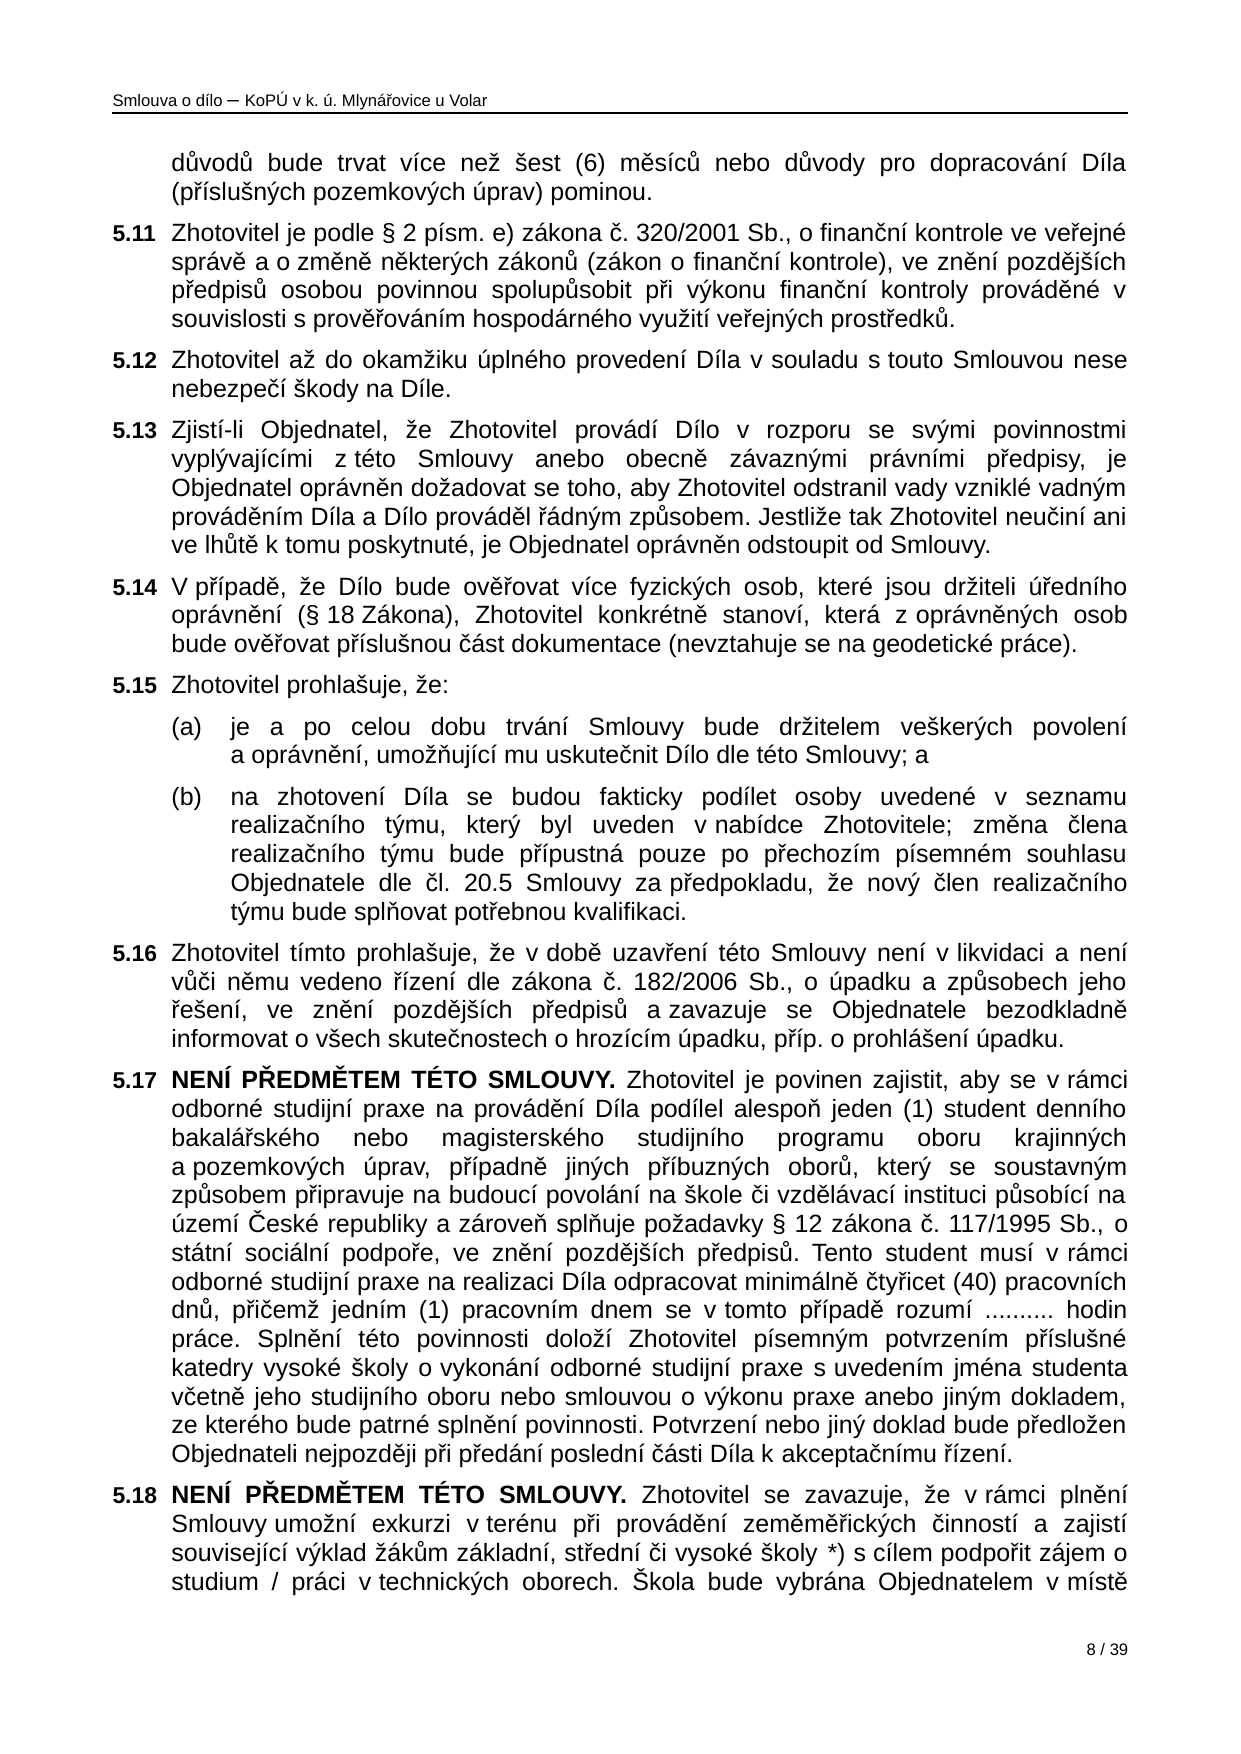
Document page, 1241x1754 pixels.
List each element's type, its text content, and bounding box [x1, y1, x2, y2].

text Zhotovitel tímto prohlašuje, že v době uzavření této Smlouvy není v likvidaci a není vůči němu vedeno řízení dle zákona č. 182/2006 Sb., o úpadku a způsobech jeho řešení, ve znění pozdějších předpisů a zavazuje se Objednatele bezodkladně informovat o všech skutečnostech o hrozícím úpadku, příp. o prohlášení úpadku. [112, 938, 1128, 1053]
list na zhotovení Díla se budou fakticky podílet osoby uvedené v seznamu realizačního týmu, který byl uveden v nabídce Zhotovitele; změna člena realizačního týmu bude přípustná pouze po přechozím písemném souhlasu Objednatele dle čl. 20.5 Smlouvy za předpokladu, že nový člen realizačního týmu bude splňovat potřebnou kvalifikaci. [171, 781, 1128, 925]
text NENÍ PŘEDMĚTEM TÉTO SMLOUVY. Zhotovitel je povinen zajistit, aby se v rámci odborné studijní praxe na provádění Díla podílel alespoň jeden (1) student denního bakalářského nebo magisterského studijního programu oboru krajinných a pozemkových úprav, případně jiných příbuzných oborů, který se soustavným způsobem připravuje na budoucí povolání na škole či vzdělávací instituci působící na území České republiky a zároveň splňuje požadavky § 12 zákona č. 117/1995 Sb., o státní sociální podpoře, ve znění pozdějších předpisů. Tento student musí v rámci odborné studijní praxe na realizaci Díla odpracovat minimálně čtyřicet (40) pracovních dnů, přičemž jedním (1) pracovním dnem se v tomto případě rozumí .......... hodin práce. Splnění této povinnosti doloží Zhotovitel písemným potvrzením příslušné katedry vysoké školy o vykonání odborné studijní praxe s uvedením jména studenta včetně jeho studijního oboru nebo smlouvou o výkonu praxe anebo jiným dokladem, ze kterého bude patrné splnění povinnosti. Potvrzení nebo jiný doklad bude předložen Objednateli nejpozději při předání poslední části Díla k akceptačnímu řízení. [112, 1065, 1128, 1468]
text V případě, že Dílo bude ověřovat více fyzických osob, které jsou držiteli úředního oprávnění (§ 18 Zákona), Zhotovitel konkrétně stanoví, která z oprávněných osob bude ověřovat příslušnou část dokumentace (nevztahuje se na geodetické práce). [112, 571, 1128, 658]
text Zhotovitel je podle § 2 písm. e) zákona č. 320/2001 Sb., o finanční kontrole ve veřejné správě a o změně některých zákonů (zákon o finanční kontrole), ve znění pozdějších předpisů osobou povinnou spolupůsobit při výkonu finanční kontroly prováděné v souvislosti s prověřováním hospodárného využití veřejných prostředků. [112, 218, 1128, 333]
text Zjistí-li Objednatel, že Zhotovitel provádí Dílo v rozporu se svými povinnostmi vyplývajícími z této Smlouvy anebo obecně závaznými právními předpisy, je Objednatel oprávněn dožadovat se toho, aby Zhotovitel odstranil vady vzniklé vadným prováděním Díla a Dílo prováděl řádným způsobem. Jestliže tak Zhotovitel neučiní ani ve lhůtě k tomu poskytnuté, je Objednatel oprávněn odstoupit od Smlouvy. [112, 415, 1128, 559]
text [112, 148, 1128, 205]
text Zhotovitel prohlašuje, že: [112, 670, 1128, 699]
text Zhotovitel až do okamžiku úplného provedení Díla v souladu s touto Smlouvou nese nebezpečí škody na Díle. [112, 345, 1128, 403]
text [112, 1480, 1128, 1595]
list je a po celou dobu trvání Smlouvy bude držitelem veškerých povolení a oprávnění, umožňující mu uskutečnit Dílo dle této Smlouvy; a [171, 711, 1128, 769]
